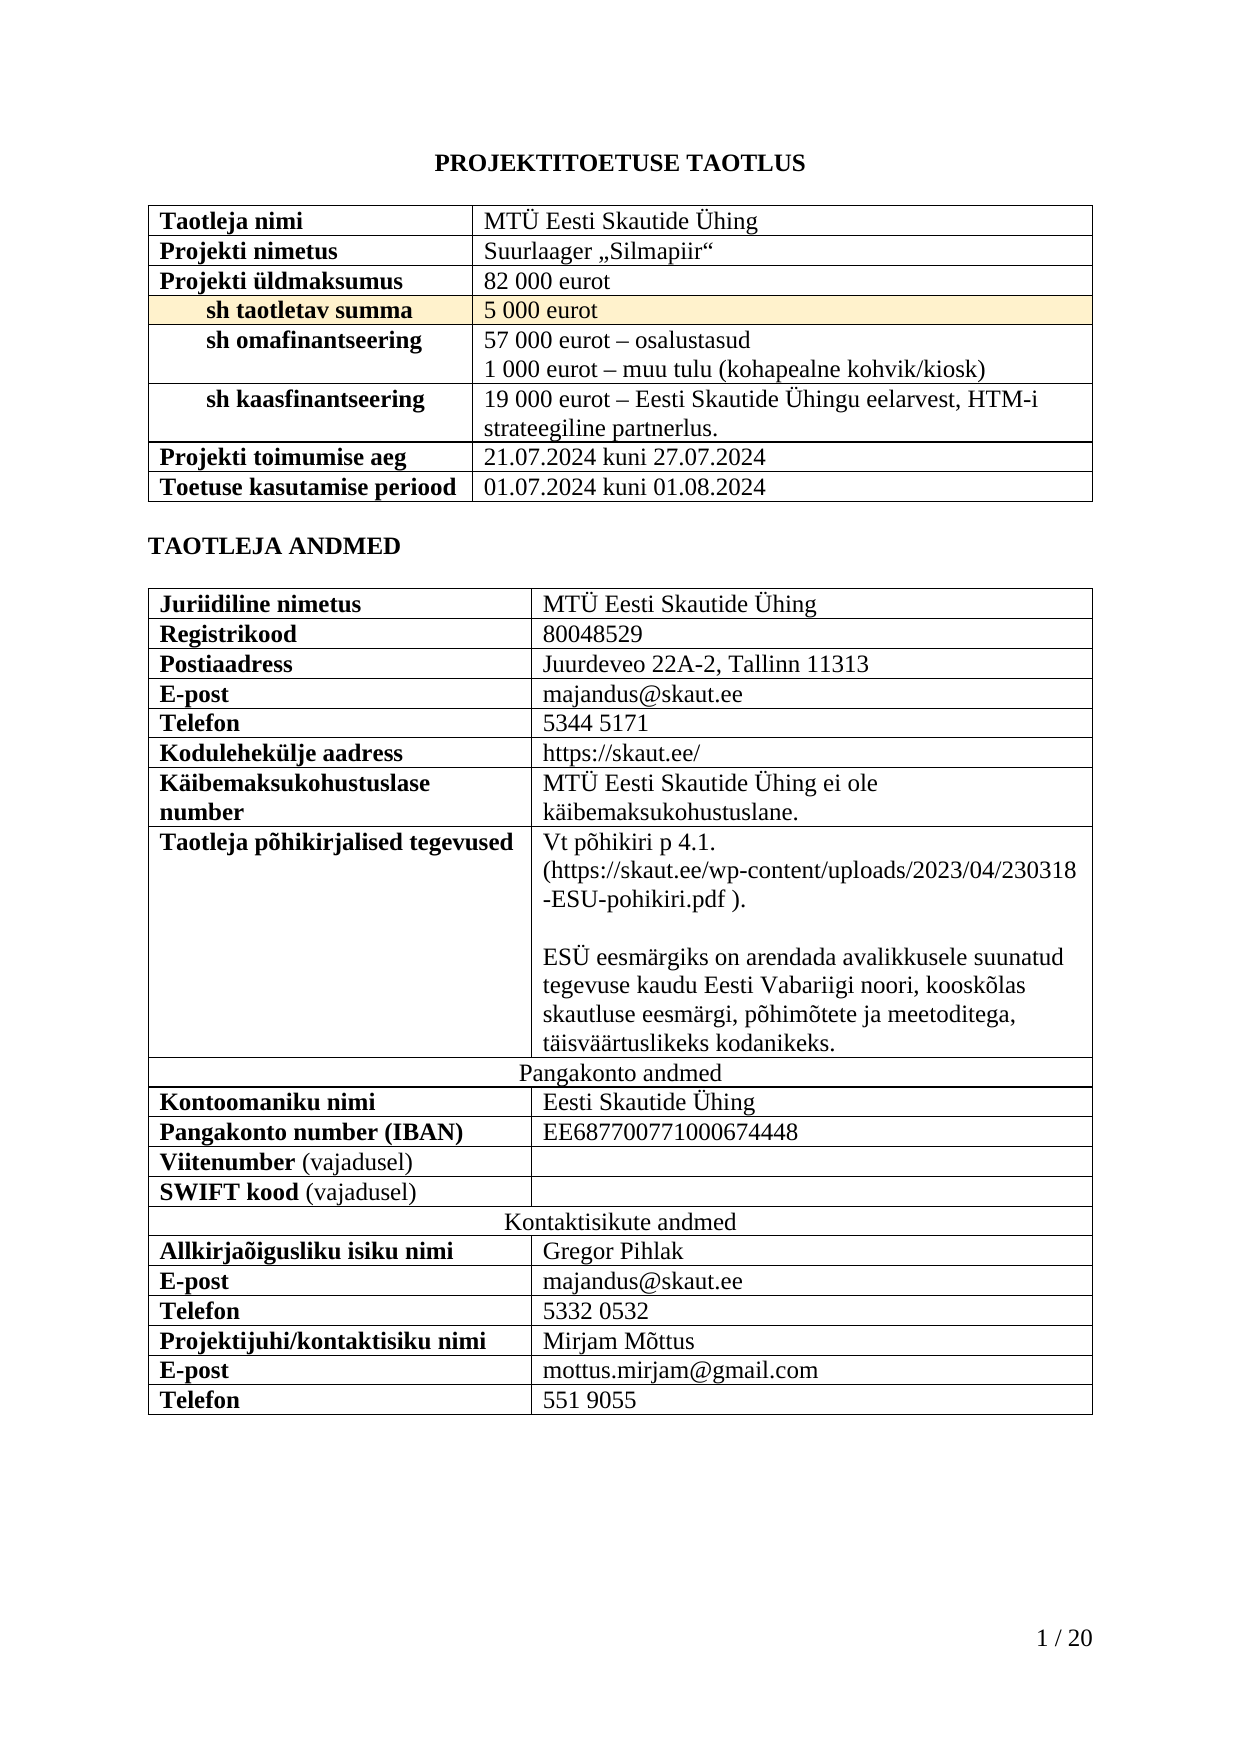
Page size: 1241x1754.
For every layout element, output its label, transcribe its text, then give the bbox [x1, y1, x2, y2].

table_header MTÜ Eesti Skautide Ühing [532, 589, 1092, 618]
table_cell Toetuse kasutamise periood [149, 472, 472, 501]
table_cell Kodulehekülje aadress [149, 738, 531, 767]
table_cell E-post [149, 679, 531, 707]
table_cell E-post [149, 1266, 531, 1295]
table_cell Projektijuhi/kontaktisiku nimi [149, 1326, 531, 1354]
table_cell Telefon [149, 1296, 531, 1325]
table_cell Vt põhikiri p 4.1. (https://skaut.ee/wp-content/uploads/2023/04/230318-ESU-pohikiri.pdf ). ESÜ eesmärgiks on arendada avalikkusele suunatud tegevuse kaudu Eesti Vabariigi noori, kooskõlas skautluse eesmärgi, põhimõtete ja meetoditega, täisväärtuslikeks kodanikeks. [532, 827, 1092, 1057]
text PROJEKTITOETUSE TAOTLUS [148, 148, 1093, 176]
table_cell 82 000 eurot [473, 266, 1092, 294]
table_cell 551 9055 [532, 1385, 1092, 1414]
table_cell 5 000 eurot [473, 296, 1092, 324]
table_cell majandus@skaut.ee [532, 1266, 1092, 1295]
table_cell 21.07.2024 kuni 27.07.2024 [473, 443, 1092, 471]
table_cell Telefon [149, 1385, 531, 1414]
table_cell majandus@skaut.ee [532, 679, 1092, 707]
table_header MTÜ Eesti Skautide Ühing [473, 206, 1092, 235]
table_cell sh taotletav summa [149, 296, 472, 324]
table_cell E-post [149, 1356, 531, 1384]
table_cell sh omafinantseering [149, 325, 472, 383]
table_cell Kontoomaniku nimi [149, 1088, 531, 1116]
table_cell SWIFT kood (vajadusel) [149, 1177, 531, 1206]
table_cell Pangakonto number (IBAN) [149, 1117, 531, 1146]
table_cell mottus.mirjam@gmail.com [532, 1356, 1092, 1384]
table_cell Gregor Pihlak [532, 1236, 1092, 1265]
table_cell Kontaktisikute andmed [149, 1207, 1092, 1235]
table_header Taotleja nimi [149, 206, 472, 235]
table_cell Telefon [149, 709, 531, 737]
table_cell EE687700771000674448 [532, 1117, 1092, 1146]
table_cell Käibemaksukohustuslase number [149, 768, 531, 826]
table_cell Mirjam Mõttus [532, 1326, 1092, 1354]
table_cell 19 000 eurot – Eesti Skautide Ühingu eelarvest, HTM-i strateegiline partnerlus. [473, 384, 1092, 441]
table_cell https://skaut.ee/ [532, 738, 1092, 767]
table_cell Postiaadress [149, 649, 531, 678]
table_cell MTÜ Eesti Skautide Ühing ei ole käibemaksukohustuslane. [532, 768, 1092, 826]
table_cell Eesti Skautide Ühing [532, 1088, 1092, 1116]
table_cell [532, 1147, 1092, 1176]
table_cell 5344 5171 [532, 709, 1092, 737]
table_header Juriidiline nimetus [149, 589, 531, 618]
table_cell Suurlaager „Silmapiir“ [473, 236, 1092, 265]
table_cell 80048529 [532, 619, 1092, 648]
table_cell Registrikood [149, 619, 531, 648]
table_cell 57 000 eurot – osalustasud 1 000 eurot – muu tulu (kohapealne kohvik/kiosk) [473, 325, 1092, 383]
table_cell Pangakonto andmed [149, 1058, 1092, 1086]
table_cell 01.07.2024 kuni 01.08.2024 [473, 472, 1092, 501]
table_cell Projekti nimetus [149, 236, 472, 265]
table_cell Taotleja põhikirjalised tegevused [149, 827, 531, 1057]
table_cell Juurdeveo 22A-2, Tallinn 11313 [532, 649, 1092, 678]
table_cell Projekti toimumise aeg [149, 443, 472, 471]
table_cell sh kaasfinantseering [149, 384, 472, 441]
table_cell Allkirjaõigusliku isiku nimi [149, 1236, 531, 1265]
table_cell Projekti üldmaksumus [149, 266, 472, 294]
table_cell Viitenumber (vajadusel) [149, 1147, 531, 1176]
table_cell [532, 1177, 1092, 1206]
table_cell 5332 0532 [532, 1296, 1092, 1325]
text TAOTLEJA ANDMED [148, 531, 1093, 559]
